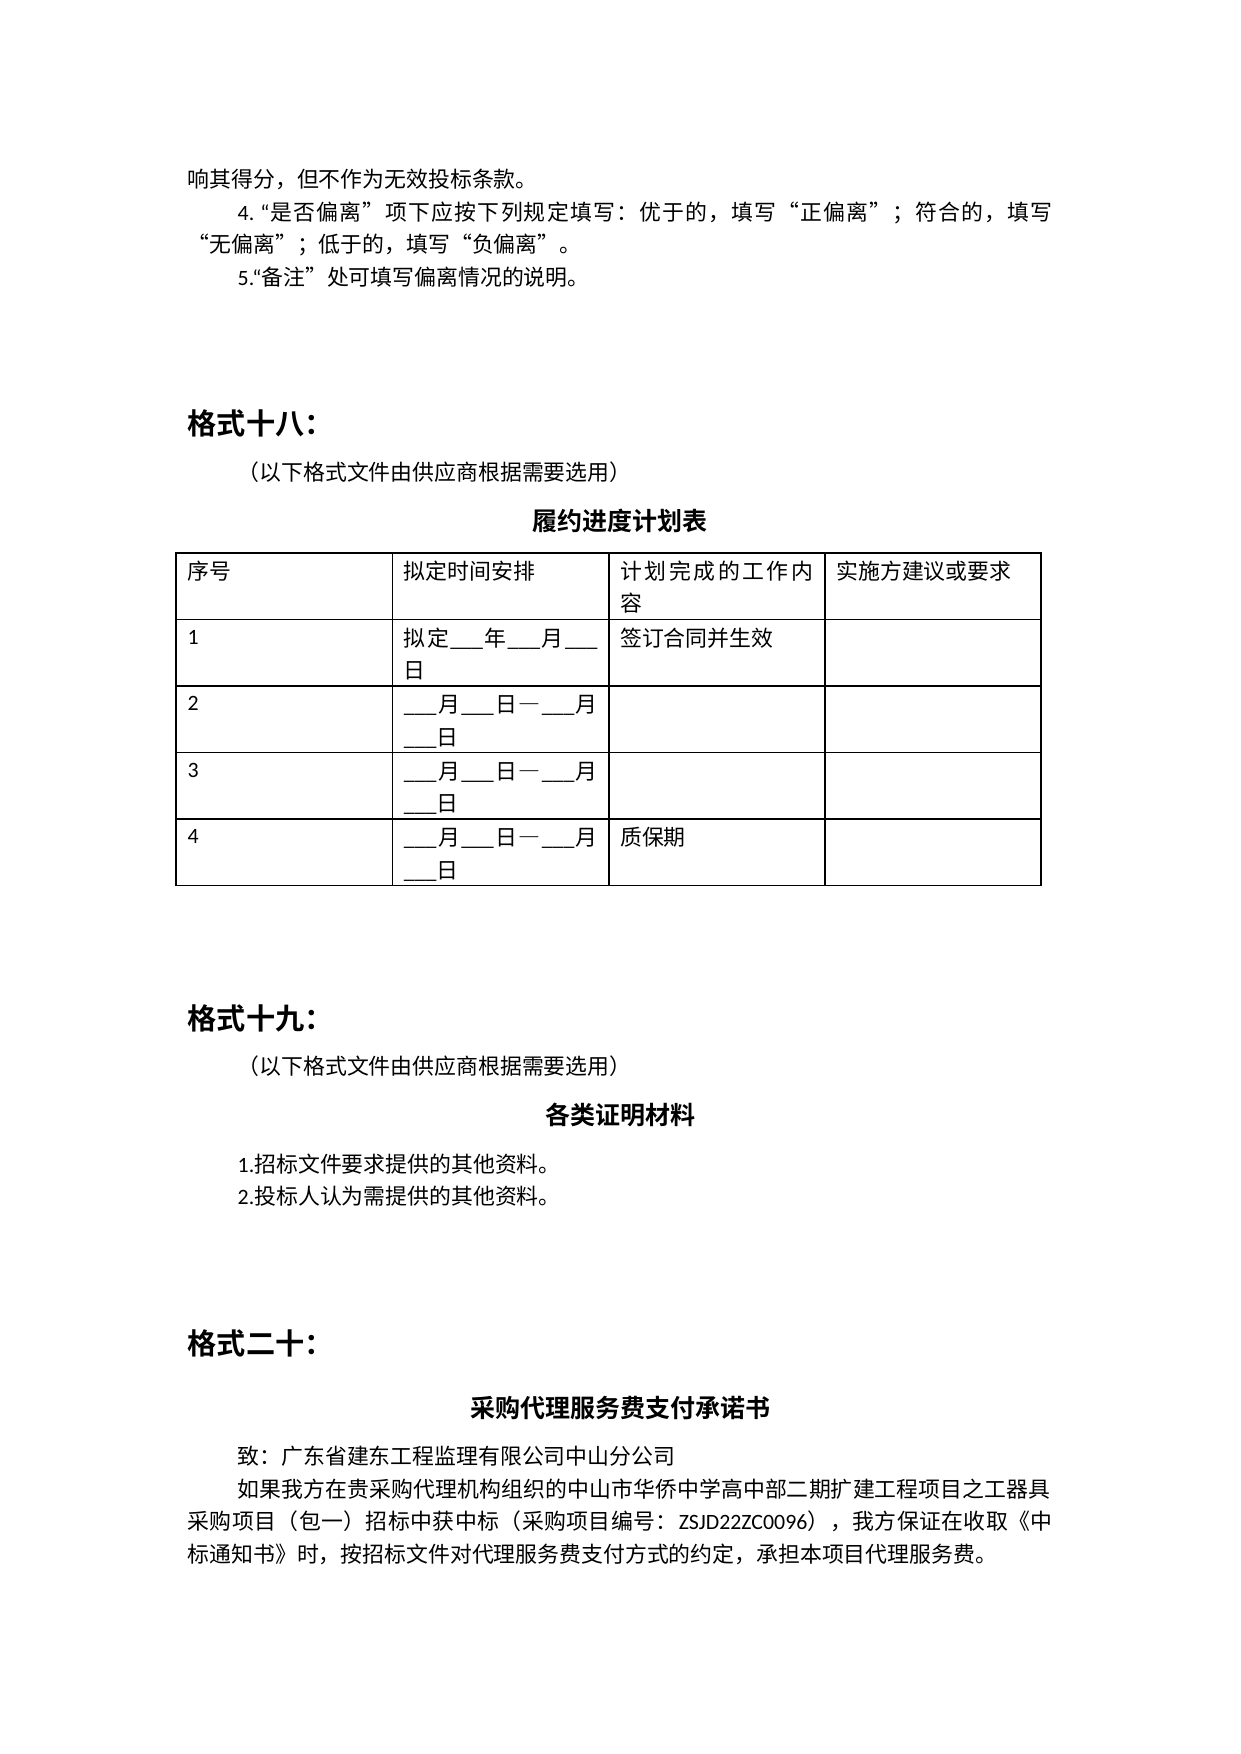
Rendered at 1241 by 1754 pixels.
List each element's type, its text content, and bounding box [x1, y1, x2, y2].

text 5.“备注”处可填写偏离情况的说明。 [187, 259, 1053, 292]
table_cell [826, 753, 1040, 818]
text 采购代理服务费支付承诺书 [187, 1374, 1053, 1439]
text 2.投标人认为需提供的其他资料。 [187, 1179, 1053, 1211]
text 1.招标文件要求提供的其他资料。 [187, 1146, 1053, 1179]
table_header 计划完成的工作内容 [610, 554, 824, 618]
table_cell ___月___日—___月___日 [393, 753, 608, 818]
table_cell [610, 687, 824, 752]
table_cell 1 [177, 620, 392, 685]
text 履约进度计划表 [187, 487, 1053, 552]
table_cell 2 [177, 687, 392, 752]
text 格式二十： [187, 1309, 1053, 1374]
table_cell [610, 753, 824, 818]
table_cell 签订合同并生效 [610, 620, 824, 685]
table_cell [826, 820, 1040, 885]
text 致：广东省建东工程监理有限公司中山分公司 [187, 1439, 1053, 1471]
table_cell 4 [177, 820, 392, 885]
table_cell 拟定___年___月___日 [393, 620, 608, 685]
text 格式十八： [187, 389, 1053, 454]
text 4. “是否偏离”项下应按下列规定填写：优于的，填写“正偏离”；符合的，填写“无偏离”；低于的，填写“负偏离”。 [187, 194, 1053, 259]
text 如果我方在贵采购代理机构组织的中山市华侨中学高中部二期扩建工程项目之工器具采购项目（包一）招标中获中标（采购项目编号：ZSJD22ZC0096），我方保证在收取《中标通知书》时，按招标文件对代理服务费支付方式的约定，承担本项目代理服务费。 [187, 1471, 1053, 1569]
text 格式十九： [187, 984, 1053, 1049]
table_header 拟定时间安排 [393, 554, 608, 618]
table_header 实施方建议或要求 [826, 554, 1040, 618]
text （以下格式文件由供应商根据需要选用） [187, 1049, 1053, 1081]
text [187, 162, 1053, 194]
table_header 序号 [177, 554, 392, 618]
text 各类证明材料 [187, 1081, 1053, 1146]
table_cell [826, 620, 1040, 685]
table_cell 质保期 [610, 820, 824, 885]
table_cell 3 [177, 753, 392, 818]
text （以下格式文件由供应商根据需要选用） [187, 454, 1053, 487]
table_cell ___月___日—___月___日 [393, 687, 608, 752]
table_cell [826, 687, 1040, 752]
table_cell ___月___日—___月___日 [393, 820, 608, 885]
